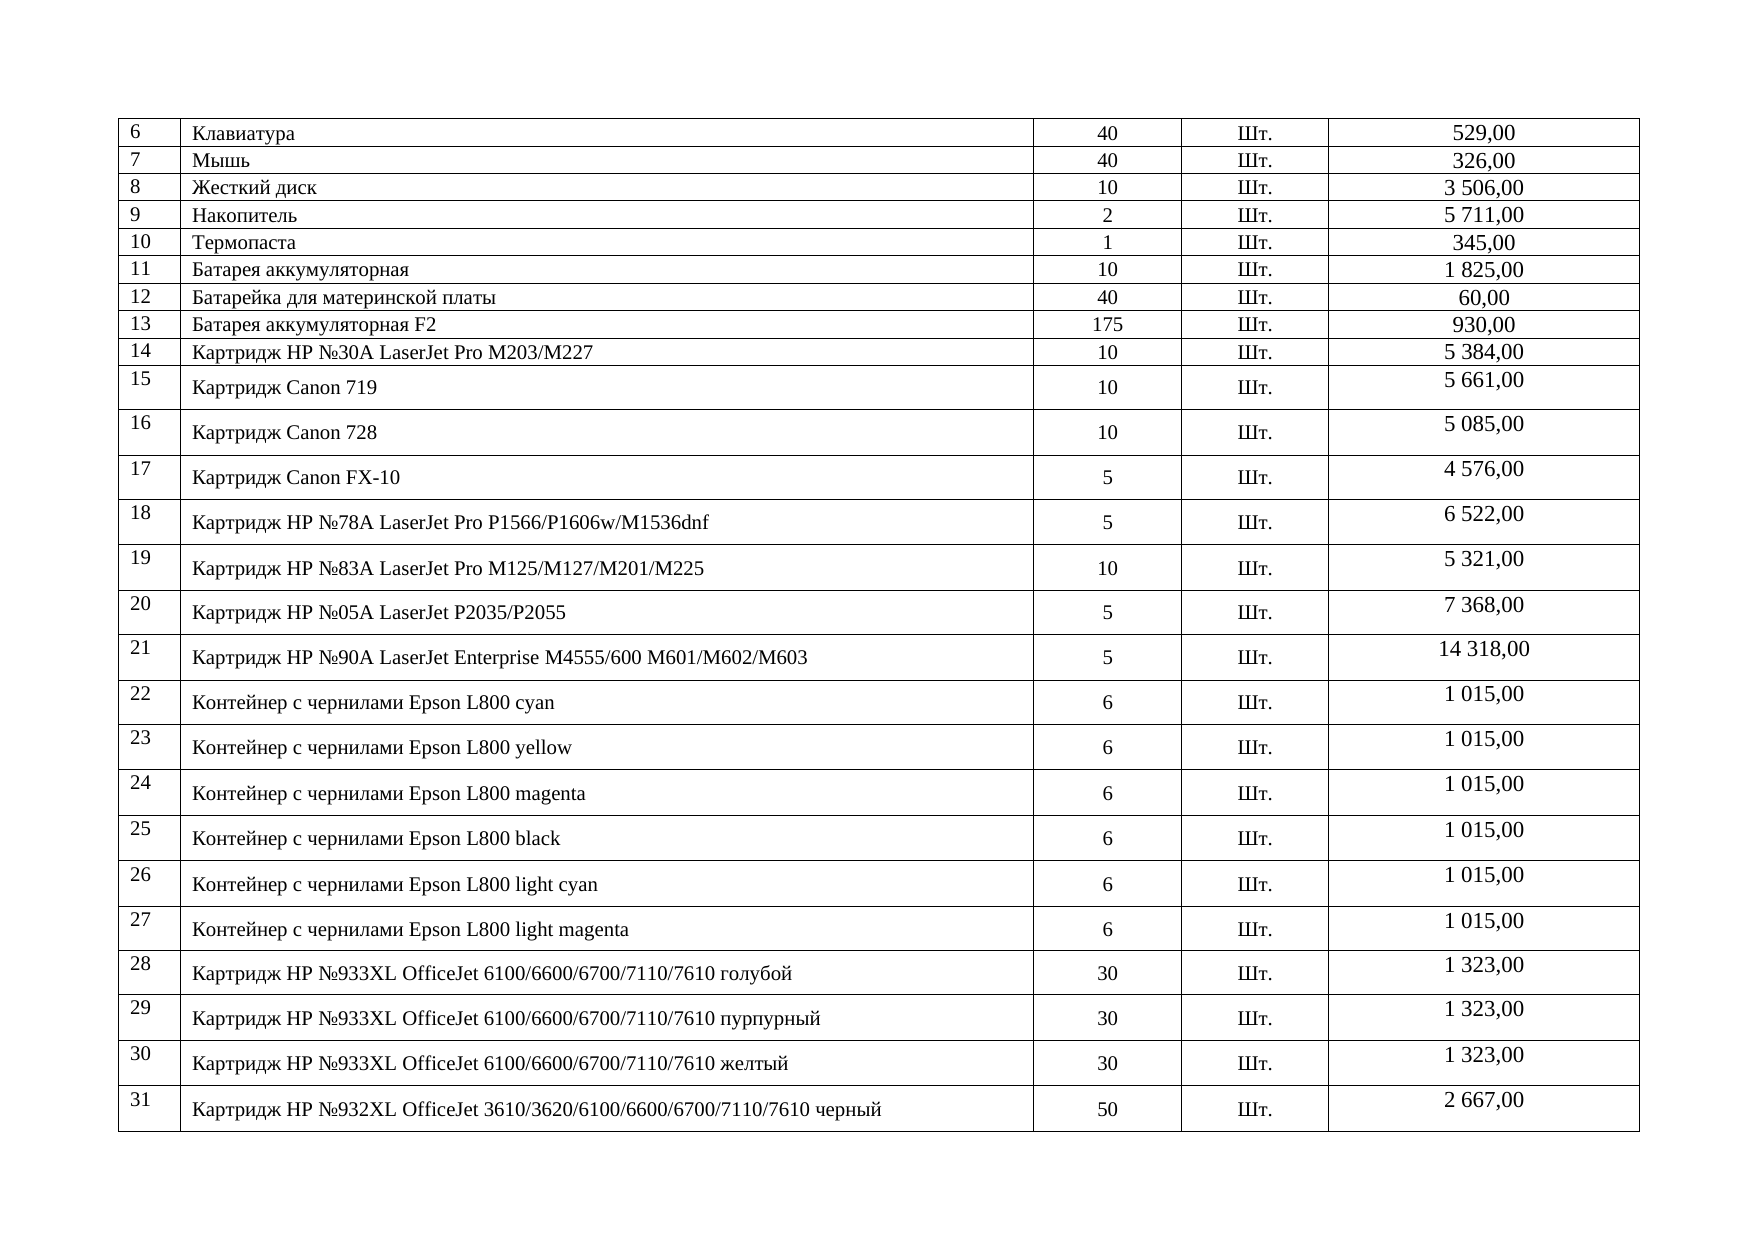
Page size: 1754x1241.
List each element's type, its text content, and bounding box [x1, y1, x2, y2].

table_cell 21 [119, 635, 180, 679]
table_cell Шт. [1182, 311, 1328, 337]
table_cell 26 [119, 861, 180, 906]
table_cell 5 321,00 [1329, 545, 1639, 590]
table_cell 24 [119, 770, 180, 815]
table_cell Шт. [1182, 456, 1328, 498]
table_cell 40 [1034, 119, 1181, 146]
table_cell 28 [119, 951, 180, 994]
table_cell 10 [1034, 366, 1181, 409]
table_cell 17 [119, 456, 180, 498]
table_cell 31 [119, 1086, 180, 1131]
table_cell 10 [119, 229, 180, 255]
table_cell 20 [119, 591, 180, 634]
table_cell 10 [1034, 339, 1181, 365]
table_cell Картридж Canon FX-10 [181, 456, 1033, 498]
table_cell Шт. [1182, 816, 1328, 860]
table_cell 1 [1034, 229, 1181, 255]
table_cell Шт. [1182, 500, 1328, 544]
table_cell Шт. [1182, 284, 1328, 310]
table_cell Накопитель [181, 201, 1033, 228]
table_cell Картридж Canon 728 [181, 410, 1033, 454]
table_cell 1 323,00 [1329, 951, 1639, 994]
table_cell 15 [119, 366, 180, 409]
table_cell Картридж HP №05A LaserJet P2035/P2055 [181, 591, 1033, 634]
table_cell 7 368,00 [1329, 591, 1639, 634]
table_cell Батарея аккумуляторная F2 [181, 311, 1033, 337]
table_cell 7 [119, 147, 180, 173]
table_cell Шт. [1182, 591, 1328, 634]
table_cell 19 [119, 545, 180, 590]
table_cell 1 015,00 [1329, 770, 1639, 815]
table_cell 18 [119, 500, 180, 544]
table_cell 29 [119, 995, 180, 1040]
table_cell Шт. [1182, 635, 1328, 679]
table_cell Батарея аккумуляторная [181, 256, 1033, 283]
table_cell 6 [1034, 861, 1181, 906]
table_cell 6 522,00 [1329, 500, 1639, 544]
table_cell 11 [119, 256, 180, 283]
table_cell 3 506,00 [1329, 174, 1639, 200]
table_cell Картридж HP №933XL OfficeJet 6100/6600/6700/7110/7610 голубой [181, 951, 1033, 994]
table_cell 345,00 [1329, 229, 1639, 255]
table_cell Картридж HP №78A LaserJet Pro P1566/P1606w/M1536dnf [181, 500, 1033, 544]
table_cell Картридж HP №933XL OfficeJet 6100/6600/6700/7110/7610 желтый [181, 1041, 1033, 1085]
table_cell 6 [119, 119, 180, 146]
table_cell 10 [1034, 545, 1181, 590]
table_cell 12 [119, 284, 180, 310]
table_cell 5 [1034, 591, 1181, 634]
table_cell Шт. [1182, 147, 1328, 173]
table_cell 5 661,00 [1329, 366, 1639, 409]
table_cell Контейнер с чернилами Epson L800 cyan [181, 681, 1033, 723]
table_cell 326,00 [1329, 147, 1639, 173]
table_cell 2 [1034, 201, 1181, 228]
table_cell 6 [1034, 907, 1181, 950]
table_cell 529,00 [1329, 119, 1639, 146]
table_cell Шт. [1182, 725, 1328, 769]
table_cell Шт. [1182, 339, 1328, 365]
table_cell 1 323,00 [1329, 995, 1639, 1040]
table_cell 1 015,00 [1329, 861, 1639, 906]
table_cell 6 [1034, 770, 1181, 815]
table_cell Контейнер с чернилами Epson L800 yellow [181, 725, 1033, 769]
table_cell 1 015,00 [1329, 907, 1639, 950]
table_cell 5 384,00 [1329, 339, 1639, 365]
table_cell Картридж Canon 719 [181, 366, 1033, 409]
table_cell 25 [119, 816, 180, 860]
table_cell Шт. [1182, 201, 1328, 228]
table_cell 23 [119, 725, 180, 769]
table_cell Шт. [1182, 366, 1328, 409]
table_cell Шт. [1182, 995, 1328, 1040]
table_cell 40 [1034, 284, 1181, 310]
table_cell 6 [1034, 681, 1181, 723]
table_cell 5 [1034, 500, 1181, 544]
table_cell Шт. [1182, 1086, 1328, 1131]
table_cell 6 [1034, 816, 1181, 860]
table_cell 8 [119, 174, 180, 200]
table_cell 9 [119, 201, 180, 228]
table_cell Клавиатура [181, 119, 1033, 146]
table_cell 30 [1034, 995, 1181, 1040]
table_cell Контейнер с чернилами Epson L800 light magenta [181, 907, 1033, 950]
table_cell 5 [1034, 635, 1181, 679]
table_cell Шт. [1182, 770, 1328, 815]
table_cell 14 [119, 339, 180, 365]
table_cell 22 [119, 681, 180, 723]
table_cell 50 [1034, 1086, 1181, 1131]
table_cell Картридж HP №83A LaserJet Pro M125/M127/M201/M225 [181, 545, 1033, 590]
table_cell 13 [119, 311, 180, 337]
table_cell Шт. [1182, 951, 1328, 994]
table_cell Мышь [181, 147, 1033, 173]
table_cell Жесткий диск [181, 174, 1033, 200]
table_cell Картридж HP №933XL OfficeJet 6100/6600/6700/7110/7610 пурпурный [181, 995, 1033, 1040]
table_cell 5 085,00 [1329, 410, 1639, 454]
table_cell Батарейка для материнской платы [181, 284, 1033, 310]
table_cell Шт. [1182, 545, 1328, 590]
table_cell Шт. [1182, 410, 1328, 454]
table_cell 14 318,00 [1329, 635, 1639, 679]
table_cell 10 [1034, 174, 1181, 200]
table_cell Контейнер с чернилами Epson L800 black [181, 816, 1033, 860]
table_cell 1 825,00 [1329, 256, 1639, 283]
table_cell 930,00 [1329, 311, 1639, 337]
table_cell Шт. [1182, 174, 1328, 200]
table_cell 40 [1034, 147, 1181, 173]
table_cell 10 [1034, 410, 1181, 454]
table_cell 27 [119, 907, 180, 950]
table_cell 5 [1034, 456, 1181, 498]
table_cell 1 015,00 [1329, 681, 1639, 723]
table_cell Шт. [1182, 861, 1328, 906]
table_cell 10 [1034, 256, 1181, 283]
table_cell Картридж HP №932XL OfficeJet 3610/3620/6100/6600/6700/7110/7610 черный [181, 1086, 1033, 1131]
table_cell 4 576,00 [1329, 456, 1639, 498]
table_cell Шт. [1182, 907, 1328, 950]
table_cell Шт. [1182, 256, 1328, 283]
table_cell Шт. [1182, 681, 1328, 723]
table_cell 2 667,00 [1329, 1086, 1639, 1131]
table_cell Картридж HP №90A LaserJet Enterprise M4555/600 M601/M602/M603 [181, 635, 1033, 679]
table_cell Контейнер с чернилами Epson L800 light cyan [181, 861, 1033, 906]
table_cell Шт. [1182, 119, 1328, 146]
table_cell Шт. [1182, 229, 1328, 255]
table_cell 1 015,00 [1329, 725, 1639, 769]
table_cell 175 [1034, 311, 1181, 337]
table_cell 5 711,00 [1329, 201, 1639, 228]
table_cell 30 [119, 1041, 180, 1085]
table_cell Картридж HP №30A LaserJet Pro M203/M227 [181, 339, 1033, 365]
table_cell 30 [1034, 1041, 1181, 1085]
table_cell 1 323,00 [1329, 1041, 1639, 1085]
table_cell 6 [1034, 725, 1181, 769]
table_cell Шт. [1182, 1041, 1328, 1085]
table_cell Контейнер с чернилами Epson L800 magenta [181, 770, 1033, 815]
table_cell 16 [119, 410, 180, 454]
table_cell Термопаста [181, 229, 1033, 255]
table_cell 1 015,00 [1329, 816, 1639, 860]
table_cell 60,00 [1329, 284, 1639, 310]
table_cell 30 [1034, 951, 1181, 994]
